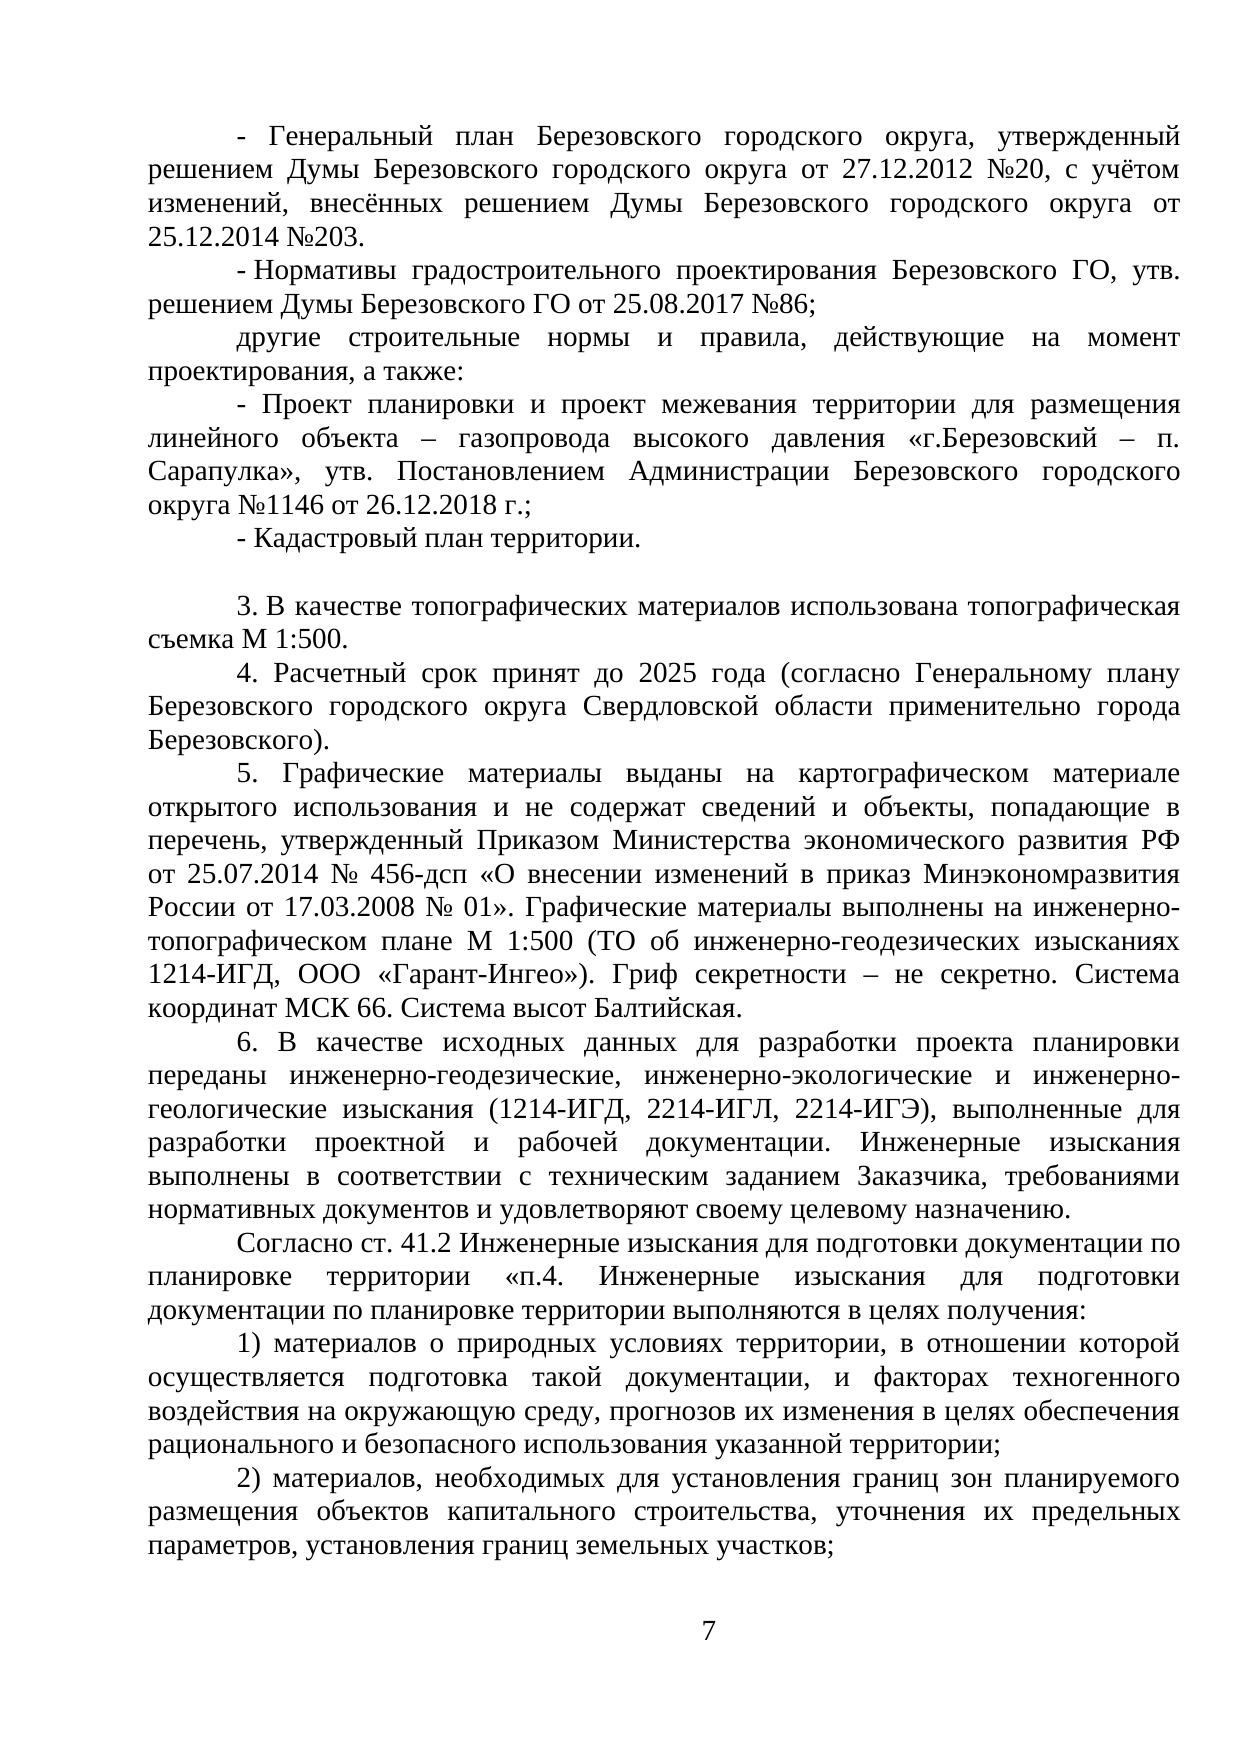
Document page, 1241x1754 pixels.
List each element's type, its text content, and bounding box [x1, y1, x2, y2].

text 3. В качестве топографических материалов использована топографическая съемка М 1:500. [148, 588, 1181, 655]
text другие строительные нормы и правила, действующие на момент проектирования, а также: [148, 319, 1181, 386]
text - Проект планировки и проект межевания территории для размещения линейного объекта – газопровода высокого давления «г.Березовский – п. Сарапулка», утв. Постановлением Администрации Березовского городского округа №1146 от 26.12.2018 г.; [148, 386, 1181, 521]
text 4. Расчетный срок принят до 2025 года (согласно Генеральному плану Березовского городского округа Свердловской области применительно города Березовского). [148, 655, 1181, 755]
text - Генеральный план Березовского городского округа, утвержденный решением Думы Березовского городского округа от 27.12.2012 №20, с учётом изменений, внесённых решением Думы Березовского городского округа от 25.12.2014 №203. [148, 118, 1181, 252]
text 2) материалов, необходимых для установления границ зон планируемого размещения объектов капитального строительства, уточнения их предельных параметров, установления границ земельных участков; [148, 1460, 1181, 1560]
text - Кадастровый план территории. [148, 521, 1181, 554]
text Согласно ст. 41.2 Инженерные изыскания для подготовки документации по планировке территории «п.4. Инженерные изыскания для подготовки документации по планировке территории выполняются в целях получения: [148, 1225, 1181, 1326]
text - Нормативы градостроительного проектирования Березовского ГО, утв. решением Думы Березовского ГО от 25.08.2017 №86; [148, 252, 1181, 319]
text 5. Графические материалы выданы на картографическом материале открытого использования и не содержат сведений и объекты, попадающие в перечень, утвержденный Приказом Министерства экономического развития РФ от 25.07.2014 № 456-дсп «О внесении изменений в приказ Минэкономразвития России от 17.03.2008 № 01». Графические материалы выполнены на инженерно-топографическом плане М 1:500 (ТО об инженерно-геодезических изысканиях 1214-ИГД, ООО «Гарант-Ингео»). Гриф секретности – не секретно. Система координат МСК 66. Система высот Балтийская. [148, 755, 1181, 1024]
text 6. В качестве исходных данных для разработки проекта планировки переданы инженерно-геодезические, инженерно-экологические и инженерно-геологические изыскания (1214-ИГД, 2214-ИГЛ, 2214-ИГЭ), выполненные для разработки проектной и рабочей документации. Инженерные изыскания выполнены в соответствии с техническим заданием Заказчика, требованиями нормативных документов и удовлетворяют своему целевому назначению. [148, 1024, 1181, 1225]
text 1) материалов о природных условиях территории, в отношении которой осуществляется подготовка такой документации, и факторах техногенного воздействия на окружающую среду, прогнозов их изменения в целях обеспечения рационального и безопасного использования указанной территории; [148, 1326, 1181, 1460]
